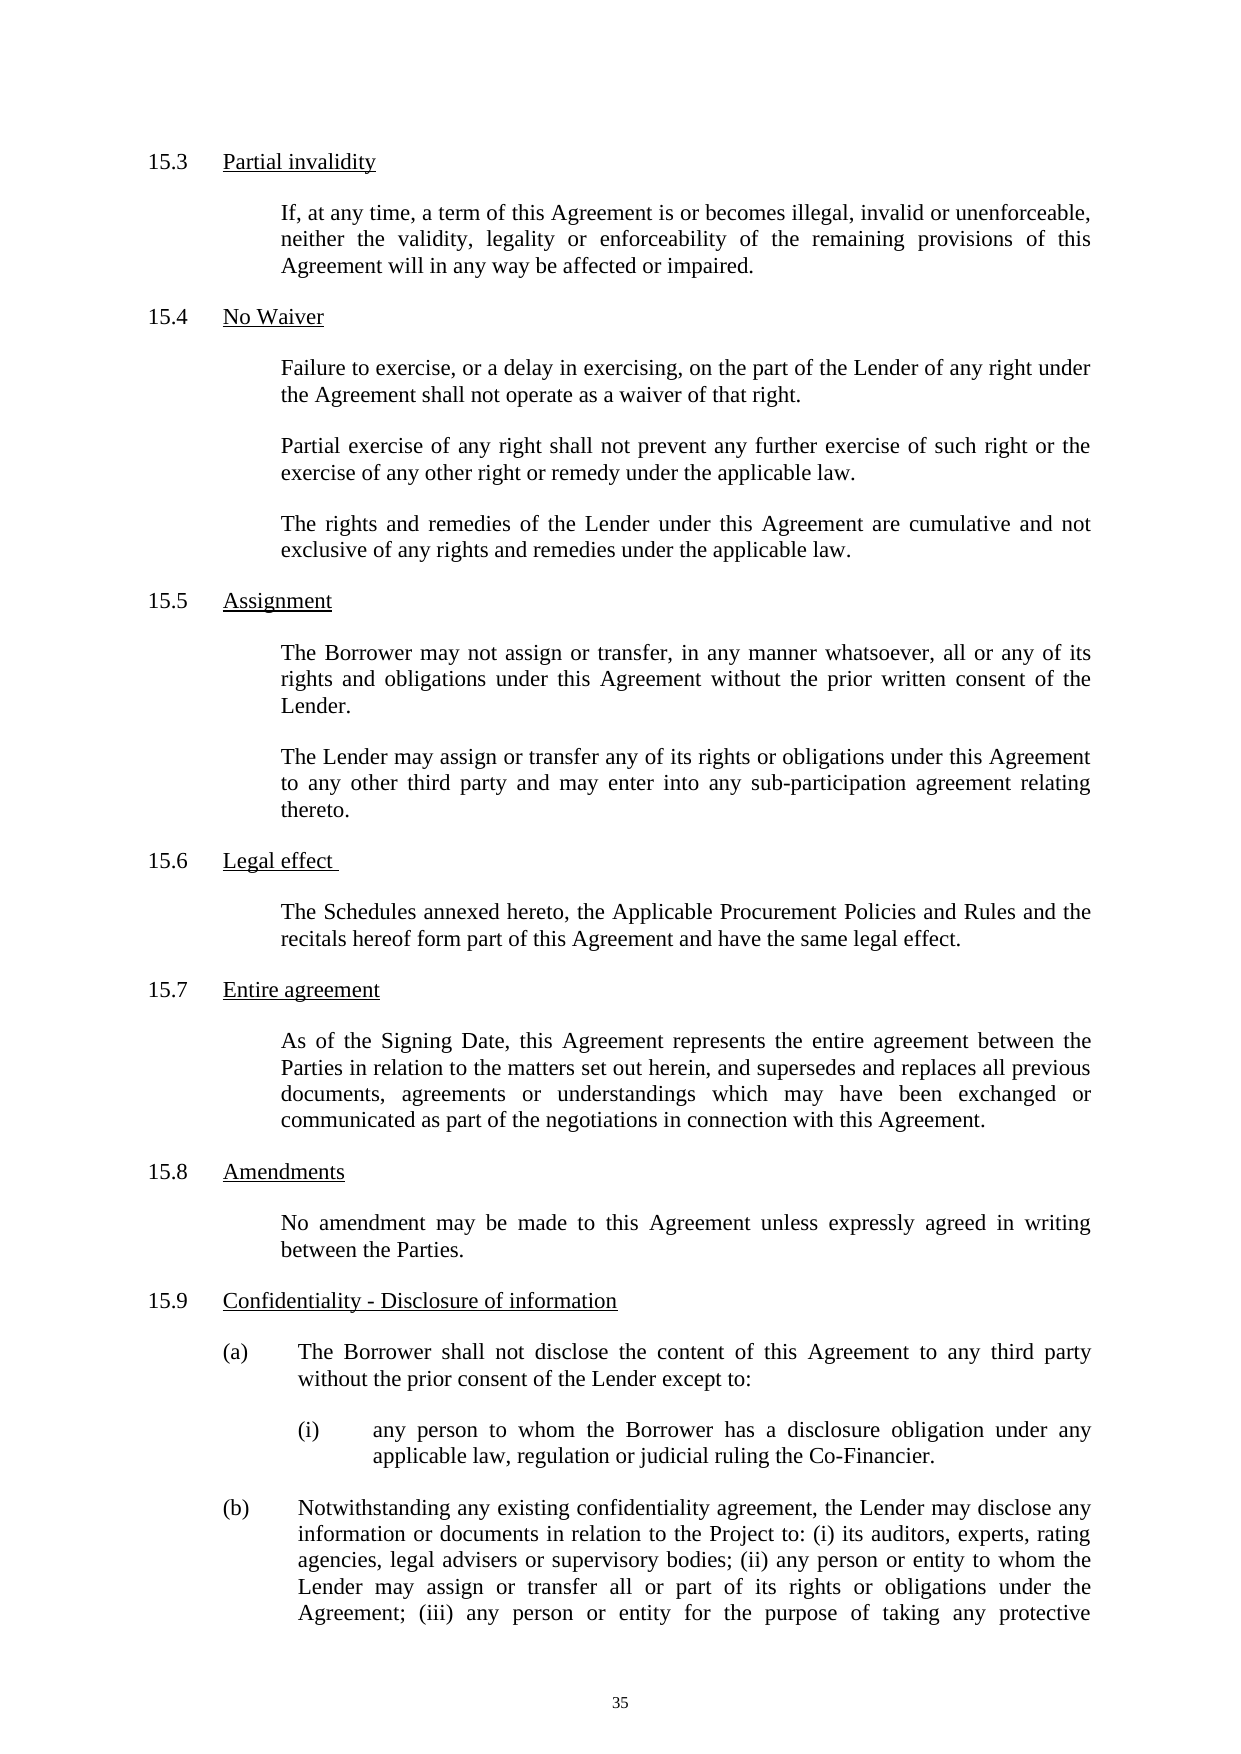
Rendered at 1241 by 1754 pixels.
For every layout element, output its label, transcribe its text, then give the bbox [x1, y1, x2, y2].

text Entire agreement [148, 976, 1092, 1002]
text No amendment may be made to this Agreement unless expressly agreed in writing between the Parties. [281, 1209, 1092, 1262]
text The Borrower shall not disclose the content of this Agreement to any third party without the prior consent of the Lender except to: [223, 1338, 1092, 1391]
text As of the Signing Date, this Agreement represents the entire agreement between the Parties in relation to the matters set out herein, and supersedes and replaces all previous documents, agreements or understandings which may have been exchanged or communicated as part of the negotiations in connection with this Agreement. [281, 1027, 1092, 1133]
text Legal effect [148, 847, 1092, 873]
text The Schedules annexed hereto, the Applicable Procurement Policies and Rules and the recitals hereof form part of this Agreement and have the same legal effect. [281, 898, 1092, 951]
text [223, 1494, 1092, 1626]
text The Borrower may not assign or transfer, in any manner whatsoever, all or any of its rights and obligations under this Agreement without the prior written consent of the Lender. [281, 639, 1092, 718]
text No Waiver [148, 303, 1092, 329]
text Partial invalidity [148, 148, 1092, 174]
text Amendments [148, 1158, 1092, 1184]
text The rights and remedies of the Lender under this Agreement are cumulative and not exclusive of any rights and remedies under the applicable law. [281, 510, 1092, 563]
text any person to whom the Borrower has a disclosure obligation under any applicable law, regulation or judicial ruling the Co-Financier. [298, 1416, 1092, 1469]
text Failure to exercise, or a delay in exercising, on the part of the Lender of any right under the Agreement shall not operate as a waiver of that right. [281, 354, 1092, 407]
text Partial exercise of any right shall not prevent any further exercise of such right or the exercise of any other right or remedy under the applicable law. [281, 432, 1092, 485]
text If, at any time, a term of this Agreement is or becomes illegal, invalid or unenforceable, neither the validity, legality or enforceability of the remaining provisions of this Agreement will in any way be affected or impaired. [281, 199, 1092, 278]
text The Lender may assign or transfer any of its rights or obligations under this Agreement to any other third party and may enter into any sub-participation agreement relating thereto. [281, 743, 1092, 822]
text Confidentiality - Disclosure of information [148, 1287, 1092, 1313]
text Assignment [148, 588, 1092, 614]
